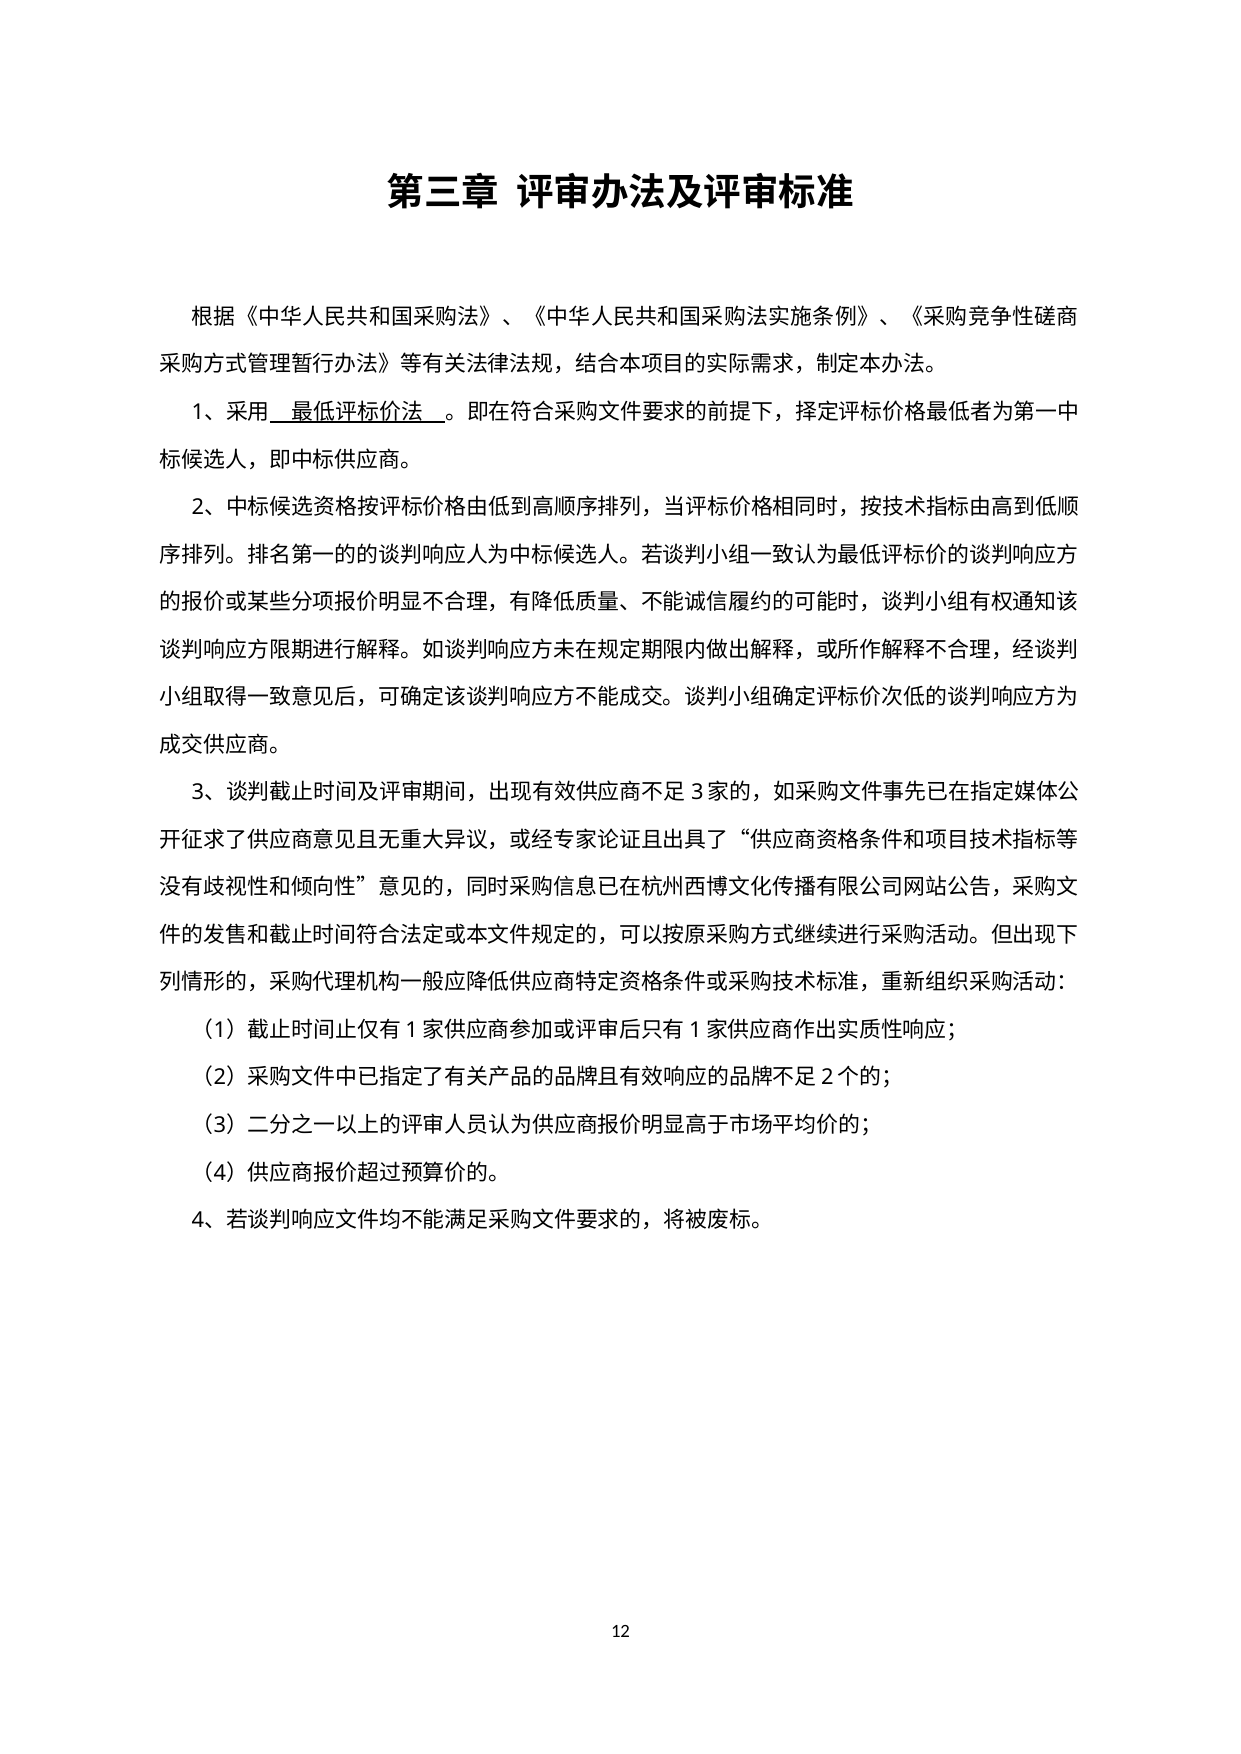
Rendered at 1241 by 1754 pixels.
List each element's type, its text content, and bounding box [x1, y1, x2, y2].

text （4）供应商报价超过预算价的。 [159, 1154, 1081, 1186]
text （2）采购文件中已指定了有关产品的品牌且有效响应的品牌不足2个的； [159, 1059, 1081, 1091]
text （1）截止时间止仅有1家供应商参加或评审后只有1家供应商作出实质性响应； [159, 1012, 1081, 1043]
text 第三章 评审办法及评审标准 [159, 162, 1081, 217]
text 1、采用 最低评标价法 。即在符合采购文件要求的前提下，择定评标价格最低者为第一中标候选人，即中标供应商。 [159, 394, 1081, 473]
text 4、若谈判响应文件均不能满足采购文件要求的，将被废标。 [159, 1202, 1081, 1234]
text 2、中标候选资格按评标价格由低到高顺序排列，当评标价格相同时，按技术指标由高到低顺序排列。排名第一的的谈判响应人为中标候选人。若谈判小组一致认为最低评标价的谈判响应方的报价或某些分项报价明显不合理，有降低质量、不能诚信履约的可能时，谈判小组有权通知该谈判响应方限期进行解释。如谈判响应方未在规定期限内做出解释，或所作解释不合理，经谈判小组取得一致意见后，可确定该谈判响应方不能成交。谈判小组确定评标价次低的谈判响应方为成交供应商。 [159, 489, 1081, 758]
text 根据《中华人民共和国采购法》、《中华人民共和国采购法实施条例》、《采购竞争性磋商采购方式管理暂行办法》等有关法律法规，结合本项目的实际需求，制定本办法。 [159, 299, 1081, 378]
text 3、谈判截止时间及评审期间，出现有效供应商不足3家的，如采购文件事先已在指定媒体公开征求了供应商意见且无重大异议，或经专家论证且出具了“供应商资格条件和项目技术指标等没有歧视性和倾向性”意见的，同时采购信息已在杭州西博文化传播有限公司网站公告，采购文件的发售和截止时间符合法定或本文件规定的，可以按原采购方式继续进行采购活动。但出现下列情形的，采购代理机构一般应降低供应商特定资格条件或采购技术标准，重新组织采购活动： [159, 774, 1081, 996]
text （3）二分之一以上的评审人员认为供应商报价明显高于市场平均价的； [159, 1107, 1081, 1139]
